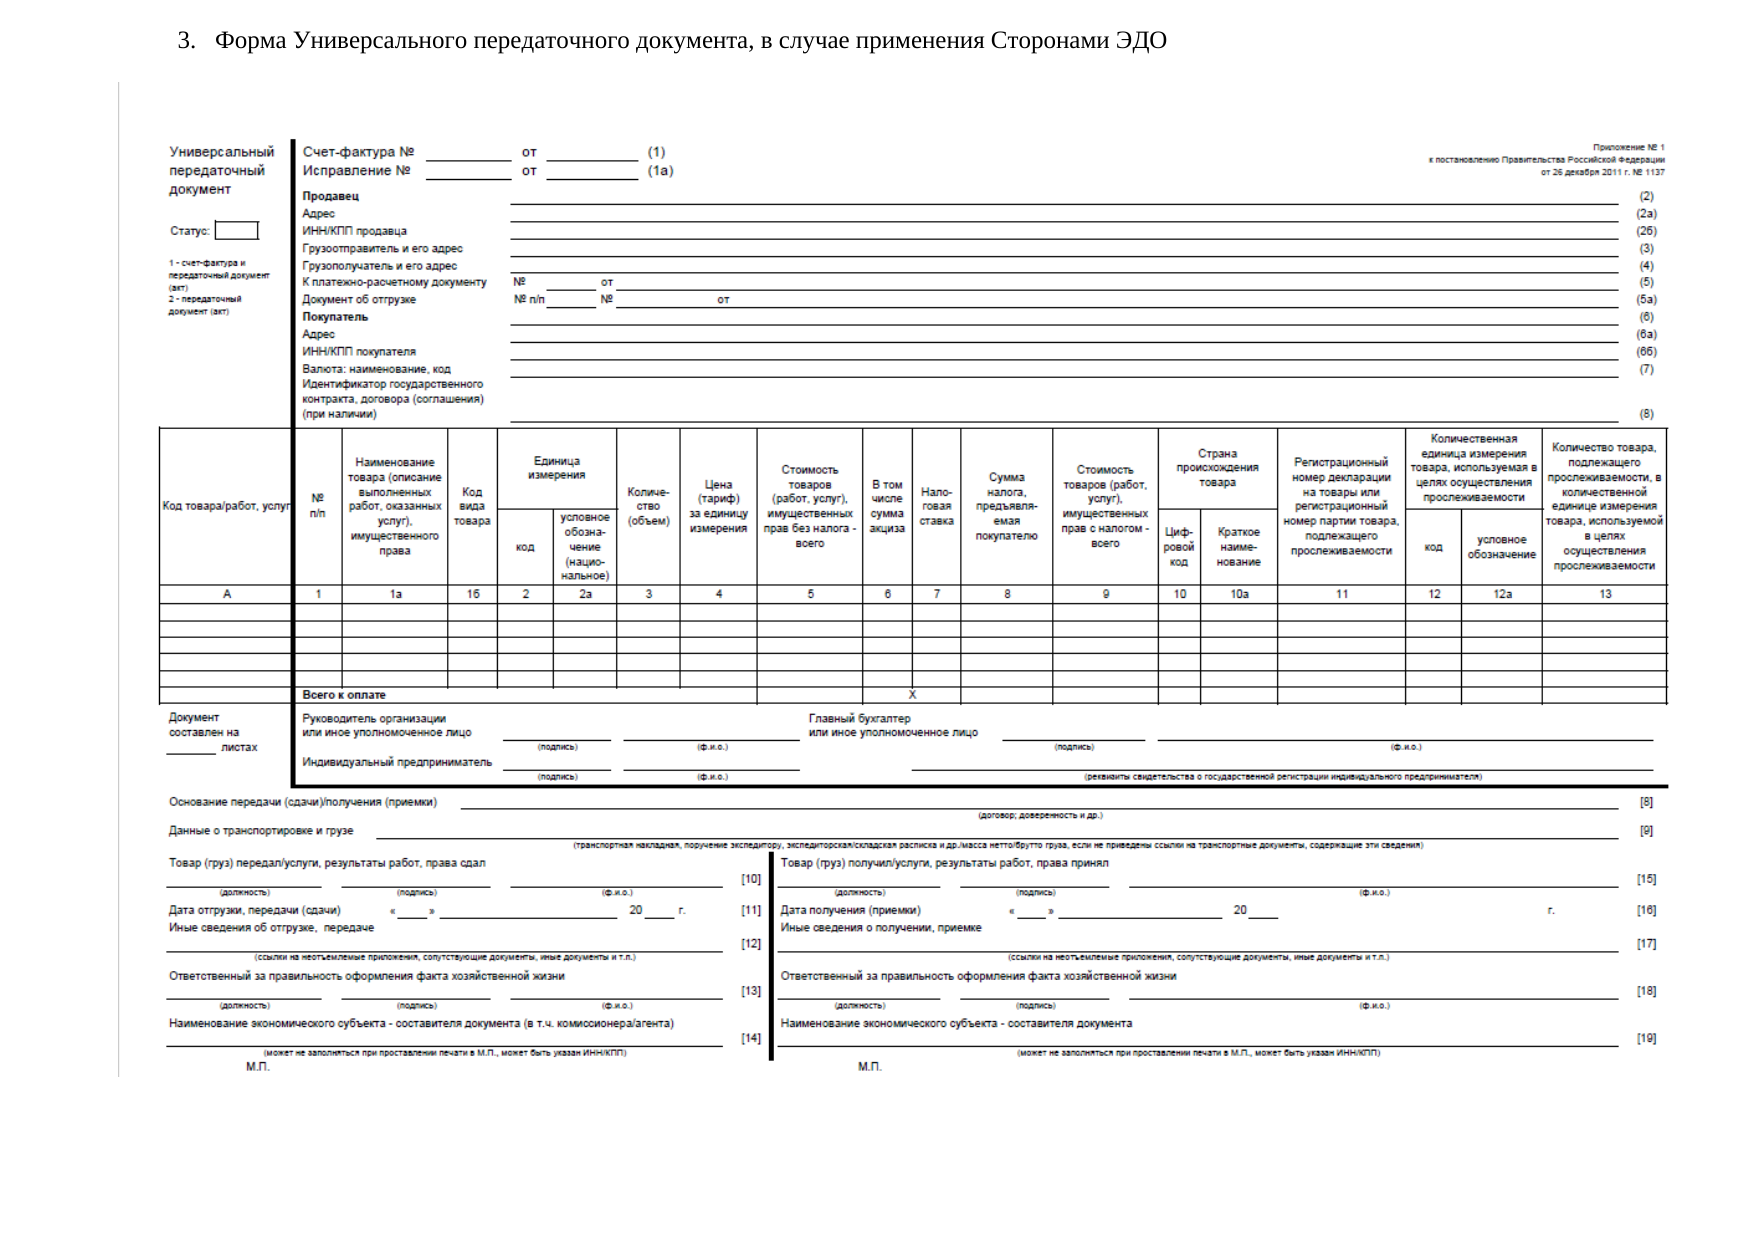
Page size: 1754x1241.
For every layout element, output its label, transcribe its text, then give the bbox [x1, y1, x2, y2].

list Форма Универсального передаточного документа, в случае применения Сторонами ЭДО [177, 25, 1636, 53]
picture [118, 82, 1707, 1077]
